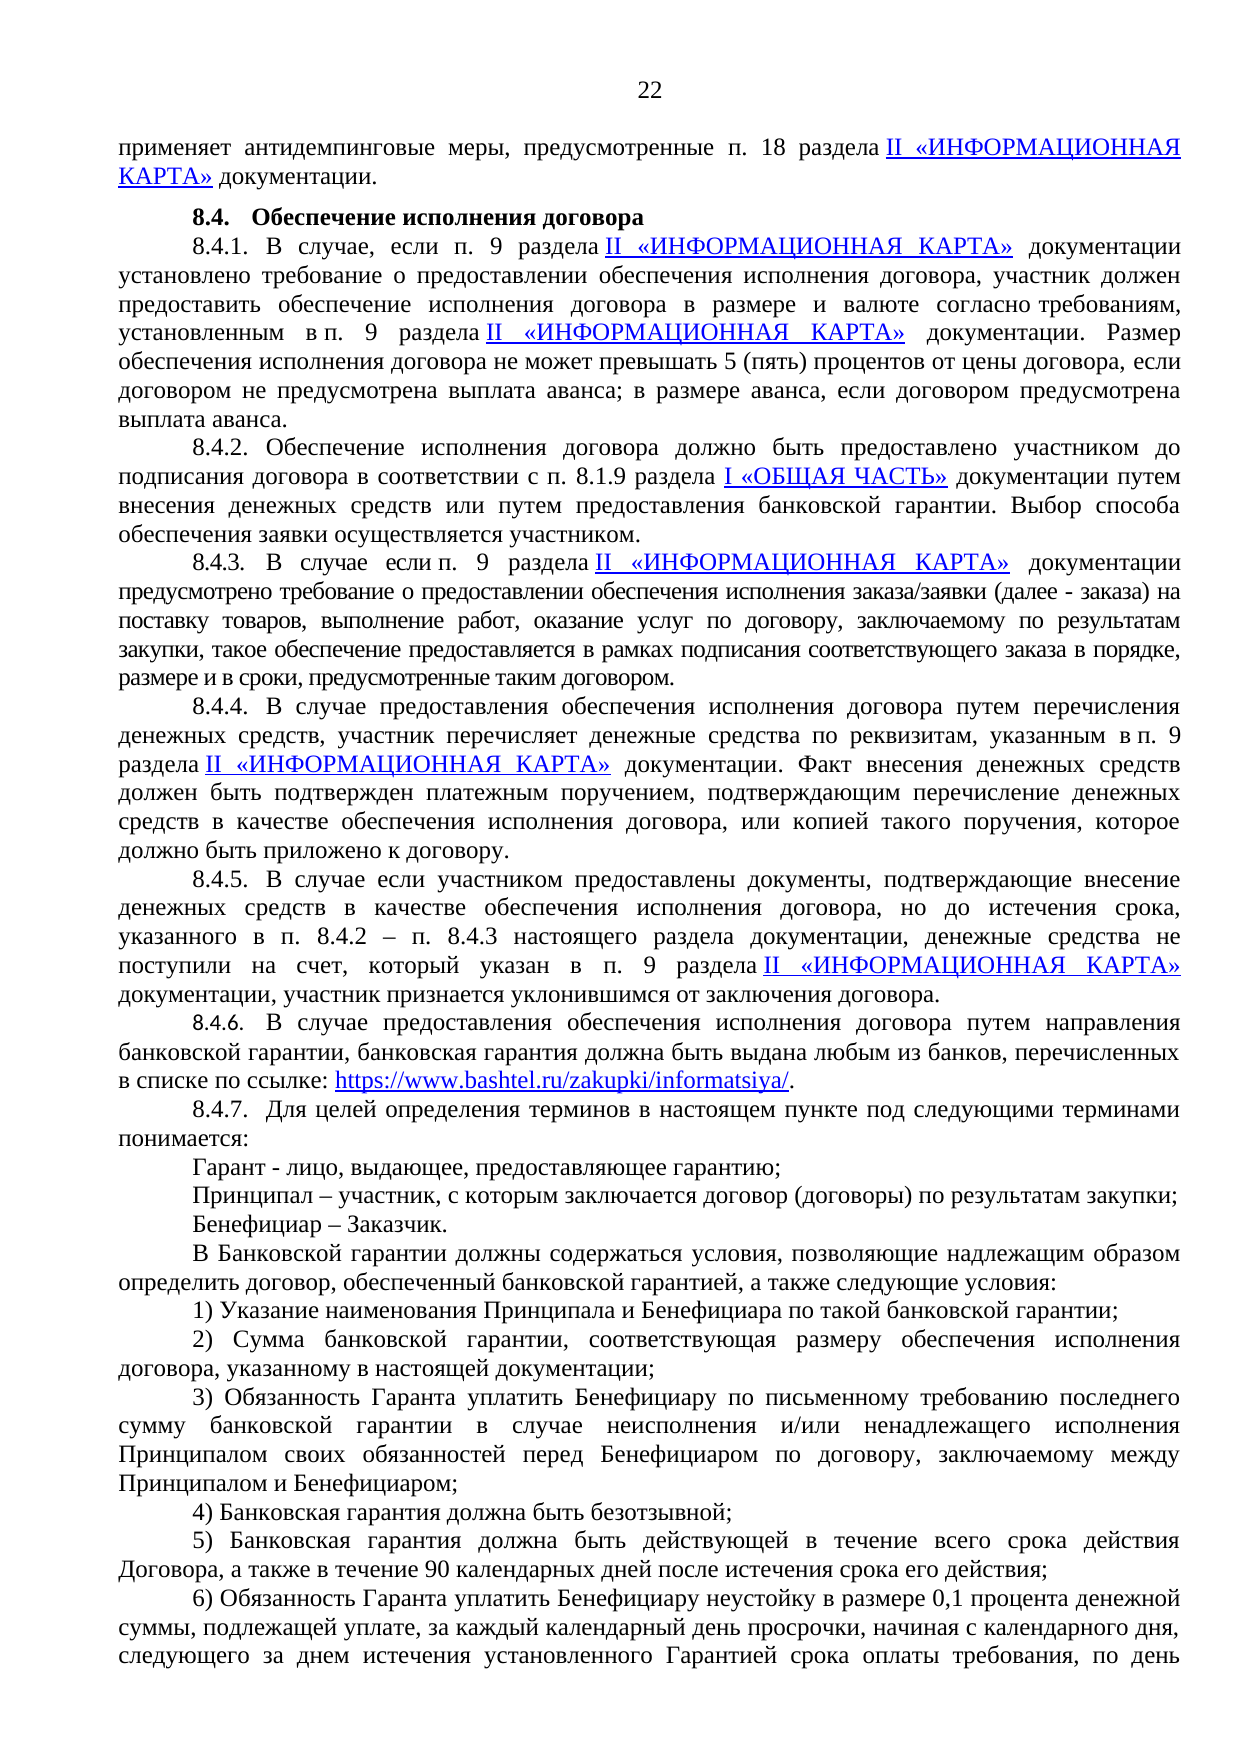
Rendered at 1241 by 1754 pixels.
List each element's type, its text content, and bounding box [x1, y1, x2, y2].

list В случае, если п. 9 раздела II «ИНФОРМАЦИОННАЯ КАРТА» документации установлено требование о предоставлении обеспечения исполнения договора, участник должен предоставить обеспечение исполнения договора в размере и валюте согласно требованиям, установленным в п. 9 раздела II «ИНФОРМАЦИОННАЯ КАРТА» документации. Размер обеспечения исполнения договора не может превышать 5 (пять) процентов от цены договора, если договором не предусмотрена выплата аванса; в размере аванса, если договором предусмотрена выплата аванса. [118, 231, 1181, 432]
text Принципал – участник, с которым заключается договор (договоры) по результатам закупки; [118, 1180, 1181, 1209]
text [118, 1583, 1181, 1669]
list В случае если п. 9 раздела II «ИНФОРМАЦИОННАЯ КАРТА» документации предусмотрено требование о предоставлении обеспечения исполнения заказа/заявки (далее - заказа) на поставку товаров, выполнение работ, оказание услуг по договору, заключаемому по результатам закупки, такое обеспечение предоставляется в рамках подписания соответствующего заказа в порядке, размере и в сроки, предусмотренные таким договором. [118, 547, 1181, 691]
text Гарант - лицо, выдающее, предоставляющее гарантию; [118, 1152, 1181, 1180]
text В Банковской гарантии должны содержаться условия, позволяющие надлежащим образом определить договор, обеспеченный банковской гарантией, а также следующие условия: [118, 1238, 1181, 1295]
text 5) Банковская гарантия должна быть действующей в течение всего срока действия Договора, а также в течение 90 календарных дней после истечения срока его действия; [118, 1525, 1181, 1583]
list Обеспечение исполнения договора должно быть предоставлено участником до подписания договора в соответствии с п. 8.1.9 раздела I «ОБЩАЯ ЧАСТЬ» документации путем внесения денежных средств или путем предоставления банковской гарантии. Выбор способа обеспечения заявки осуществляется участником. [118, 432, 1181, 547]
text 1) Указание наименования Принципала и Бенефициара по такой банковской гарантии; [118, 1295, 1181, 1324]
text 4) Банковская гарантия должна быть безотзывной; [118, 1497, 1181, 1525]
list В случае если участником предоставлены документы, подтверждающие внесение денежных средств в качестве обеспечения исполнения договора, но до истечения срока, указанного в п. 8.4.2 – п. 8.4.3 настоящего раздела документации, денежные средства не поступили на счет, который указан в п. 9 раздела II «ИНФОРМАЦИОННАЯ КАРТА» документации, участник признается уклонившимся от заключения договора. [118, 864, 1181, 1007]
list Для целей определения терминов в настоящем пункте под следующими терминами понимается: [118, 1094, 1181, 1152]
text 3) Обязанность Гаранта уплатить Бенефициару по письменному требованию последнего сумму банковской гарантии в случае неисполнения и/или ненадлежащего исполнения Принципалом своих обязанностей перед Бенефициаром по договору, заключаемому между Принципалом и Бенефициаром; [118, 1382, 1181, 1497]
list В случае предоставления обеспечения исполнения договора путем перечисления денежных средств, участник перечисляет денежные средства по реквизитам, указанным в п. 9 раздела II «ИНФОРМАЦИОННАЯ КАРТА» документации. Факт внесения денежных средств должен быть подтвержден платежным поручением, подтверждающим перечисление денежных средств в качестве обеспечения исполнения договора, или копией такого поручения, которое должно быть приложено к договору. [118, 691, 1181, 864]
list Обеспечение исполнения договора [118, 202, 1181, 231]
text Бенефициар – Заказчик. [118, 1209, 1181, 1238]
text 2) Сумма банковской гарантии, соответствующая размеру обеспечения исполнения договора, указанному в настоящей документации; [118, 1324, 1181, 1382]
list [118, 132, 1181, 190]
list В случае предоставления обеспечения исполнения договора путем направления банковской гарантии, банковская гарантия должна быть выдана любым из банков, перечисленных в списке по ссылке: https://www.bashtel.ru/zakupki/informatsiya/. [118, 1007, 1181, 1094]
